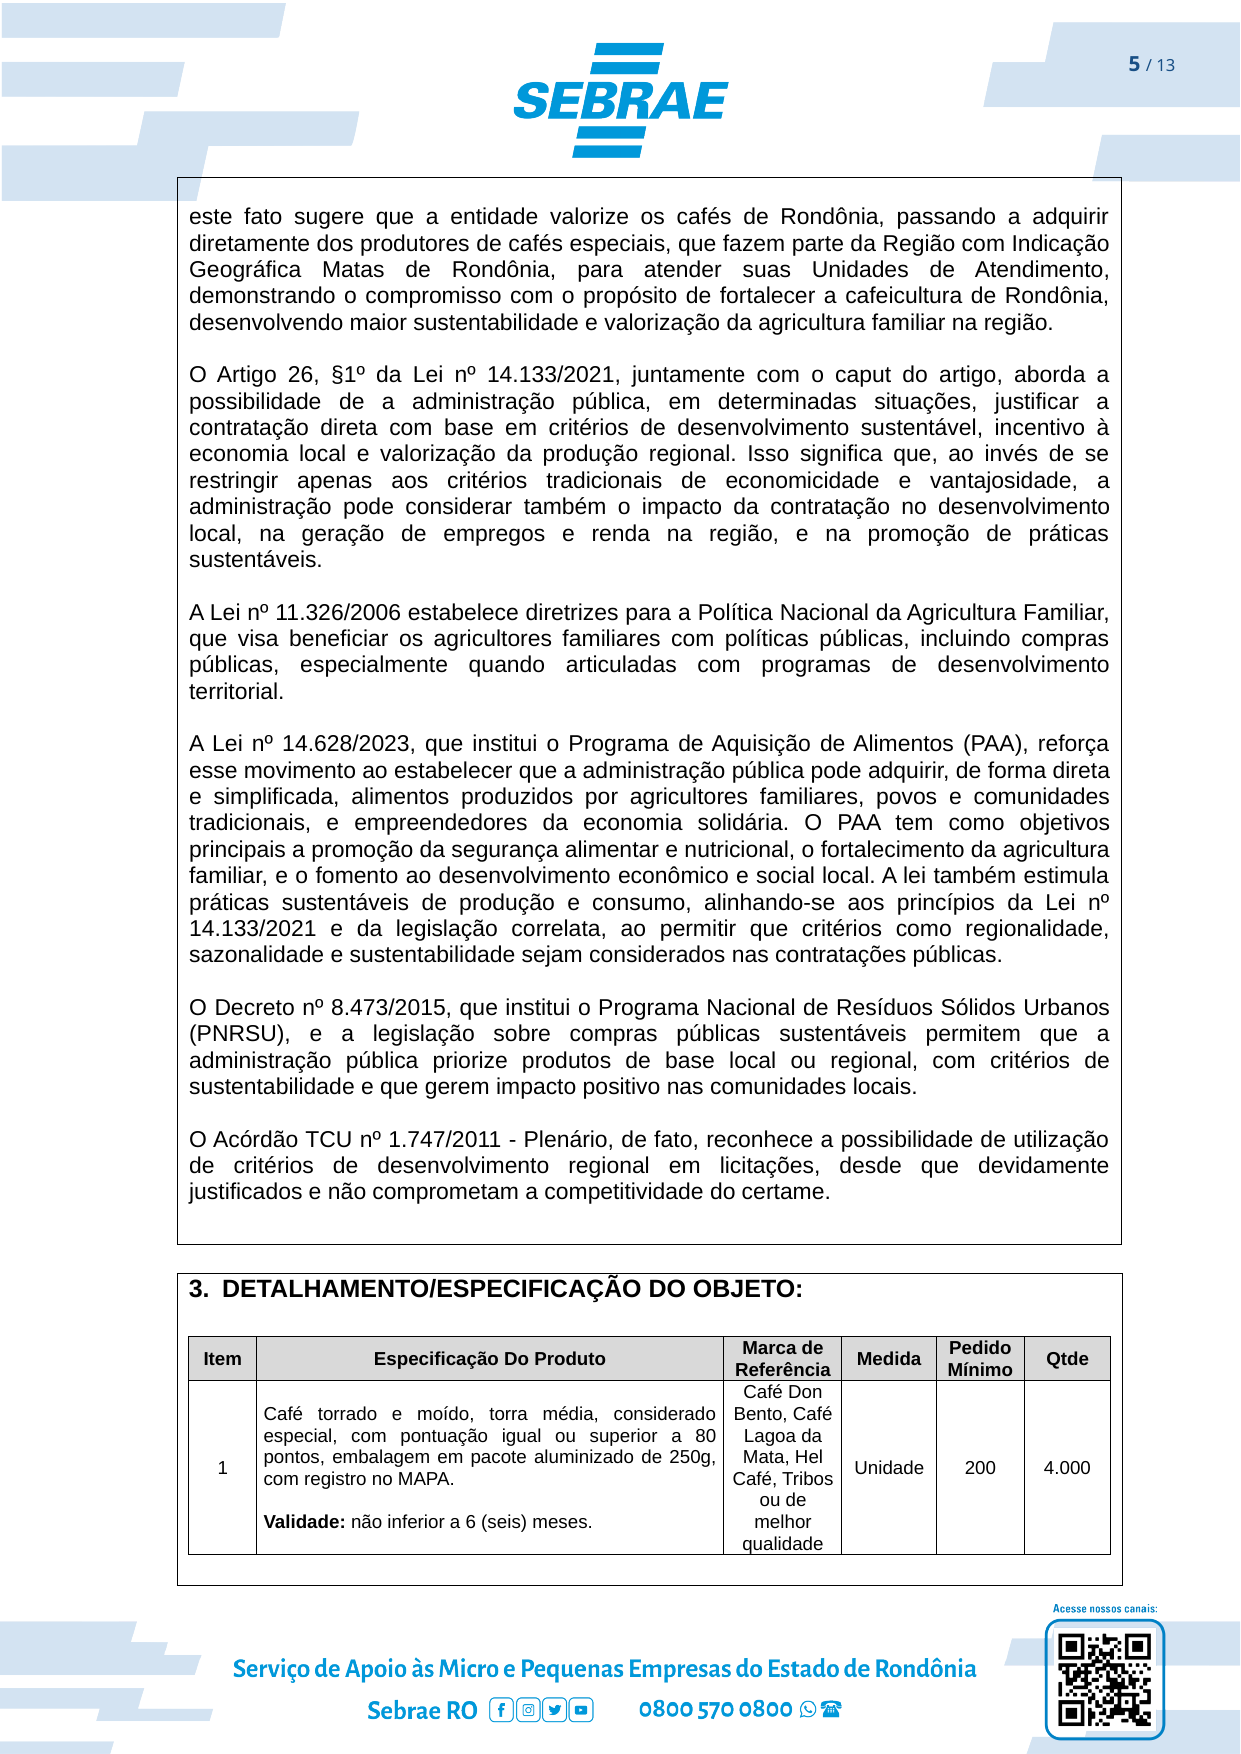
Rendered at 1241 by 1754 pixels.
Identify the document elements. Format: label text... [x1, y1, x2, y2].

picture [1, 3, 1240, 201]
picture [0, 1603, 1241, 1754]
